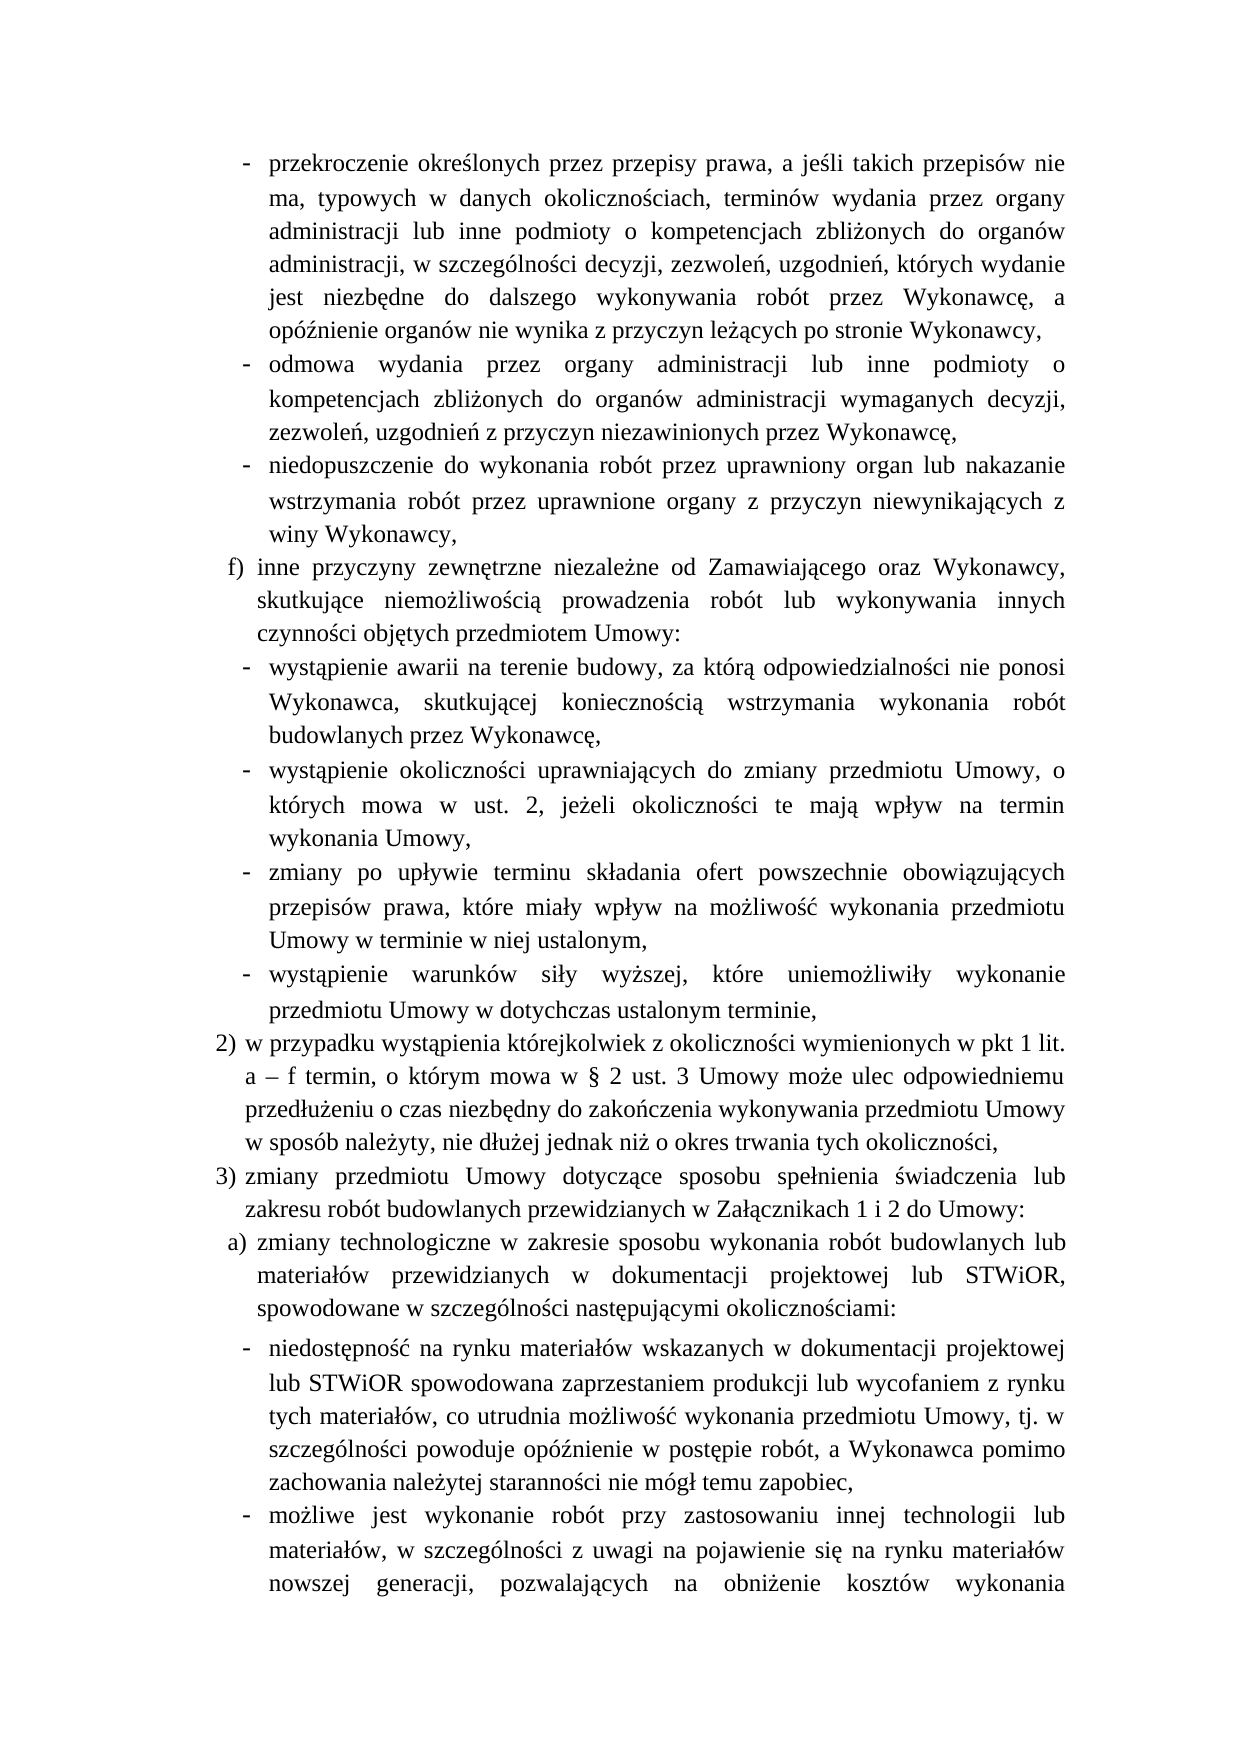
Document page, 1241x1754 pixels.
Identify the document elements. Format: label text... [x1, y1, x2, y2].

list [239, 1500, 1066, 1597]
list inne przyczyny zewnętrzne niezależne od Zamawiającego oraz Wykonawcy, skutkujące niemożliwością prowadzenia robót lub wykonywania innych czynności objętych przedmiotem Umowy: [227, 552, 1066, 647]
list niedopuszczenie do wykonania robót przez uprawniony organ lub nakazanie wstrzymania robót przez uprawnione organy z przyczyn niewynikających z winy Wykonawcy, [239, 451, 1066, 547]
list zmiany przedmiotu Umowy dotyczące sposobu spełnienia świadczenia lub zakresu robót budowlanych przewidzianych w Załącznikach 1 i 2 do Umowy: [215, 1161, 1066, 1223]
list odmowa wydania przez organy administracji lub inne podmioty o kompetencjach zbliżonych do organów administracji wymaganych decyzji, zezwoleń, uzgodnień z przyczyn niezawinionych przez Wykonawcę, [239, 349, 1066, 446]
list zmiany technologiczne w zakresie sposobu wykonania robót budowlanych lub materiałów przewidzianych w dokumentacji projektowej lub STWiOR, spowodowane w szczególności następującymi okolicznościami: [227, 1227, 1066, 1322]
list przekroczenie określonych przez przepisy prawa, a jeśli takich przepisów nie ma, typowych w danych okolicznościach, terminów wydania przez organy administracji lub inne podmioty o kompetencjach zbliżonych do organów administracji, w szczególności decyzji, zezwoleń, uzgodnień, których wydanie jest niezbędne do dalszego wykonywania robót przez Wykonawcę, a opóźnienie organów nie wynika z przyczyn leżących po stronie Wykonawcy, [239, 148, 1066, 343]
list niedostępność na rynku materiałów wskazanych w dokumentacji projektowej lub STWiOR spowodowana zaprzestaniem produkcji lub wycofaniem z rynku tych materiałów, co utrudnia możliwość wykonania przedmiotu Umowy, tj. w szczególności powoduje opóźnienie w postępie robót, a Wykonawca pomimo zachowania należytej staranności nie mógł temu zapobiec, [239, 1333, 1066, 1496]
list w przypadku wystąpienia którejkolwiek z okoliczności wymienionych w pkt 1 lit. a – f termin, o którym mowa w § 2 ust. 3 Umowy może ulec odpowiedniemu przedłużeniu o czas niezbędny do zakończenia wykonywania przedmiotu Umowy w sposób należyty, nie dłużej jednak niż o okres trwania tych okoliczności, [215, 1028, 1066, 1156]
list zmiany po upływie terminu składania ofert powszechnie obowiązujących przepisów prawa, które miały wpływ na możliwość wykonania przedmiotu Umowy w terminie w niej ustalonym, [239, 857, 1066, 954]
list wystąpienie awarii na terenie budowy, za którą odpowiedzialności nie ponosi Wykonawca, skutkującej koniecznością wstrzymania wykonania robót budowlanych przez Wykonawcę, [239, 652, 1066, 749]
list wystąpienie okoliczności uprawniających do zmiany przedmiotu Umowy, o których mowa w ust. 2, jeżeli okoliczności te mają wpływ na termin wykonania Umowy, [239, 755, 1066, 852]
list wystąpienie warunków siły wyższej, które uniemożliwiły wykonanie przedmiotu Umowy w dotychczas ustalonym terminie, [239, 959, 1066, 1023]
